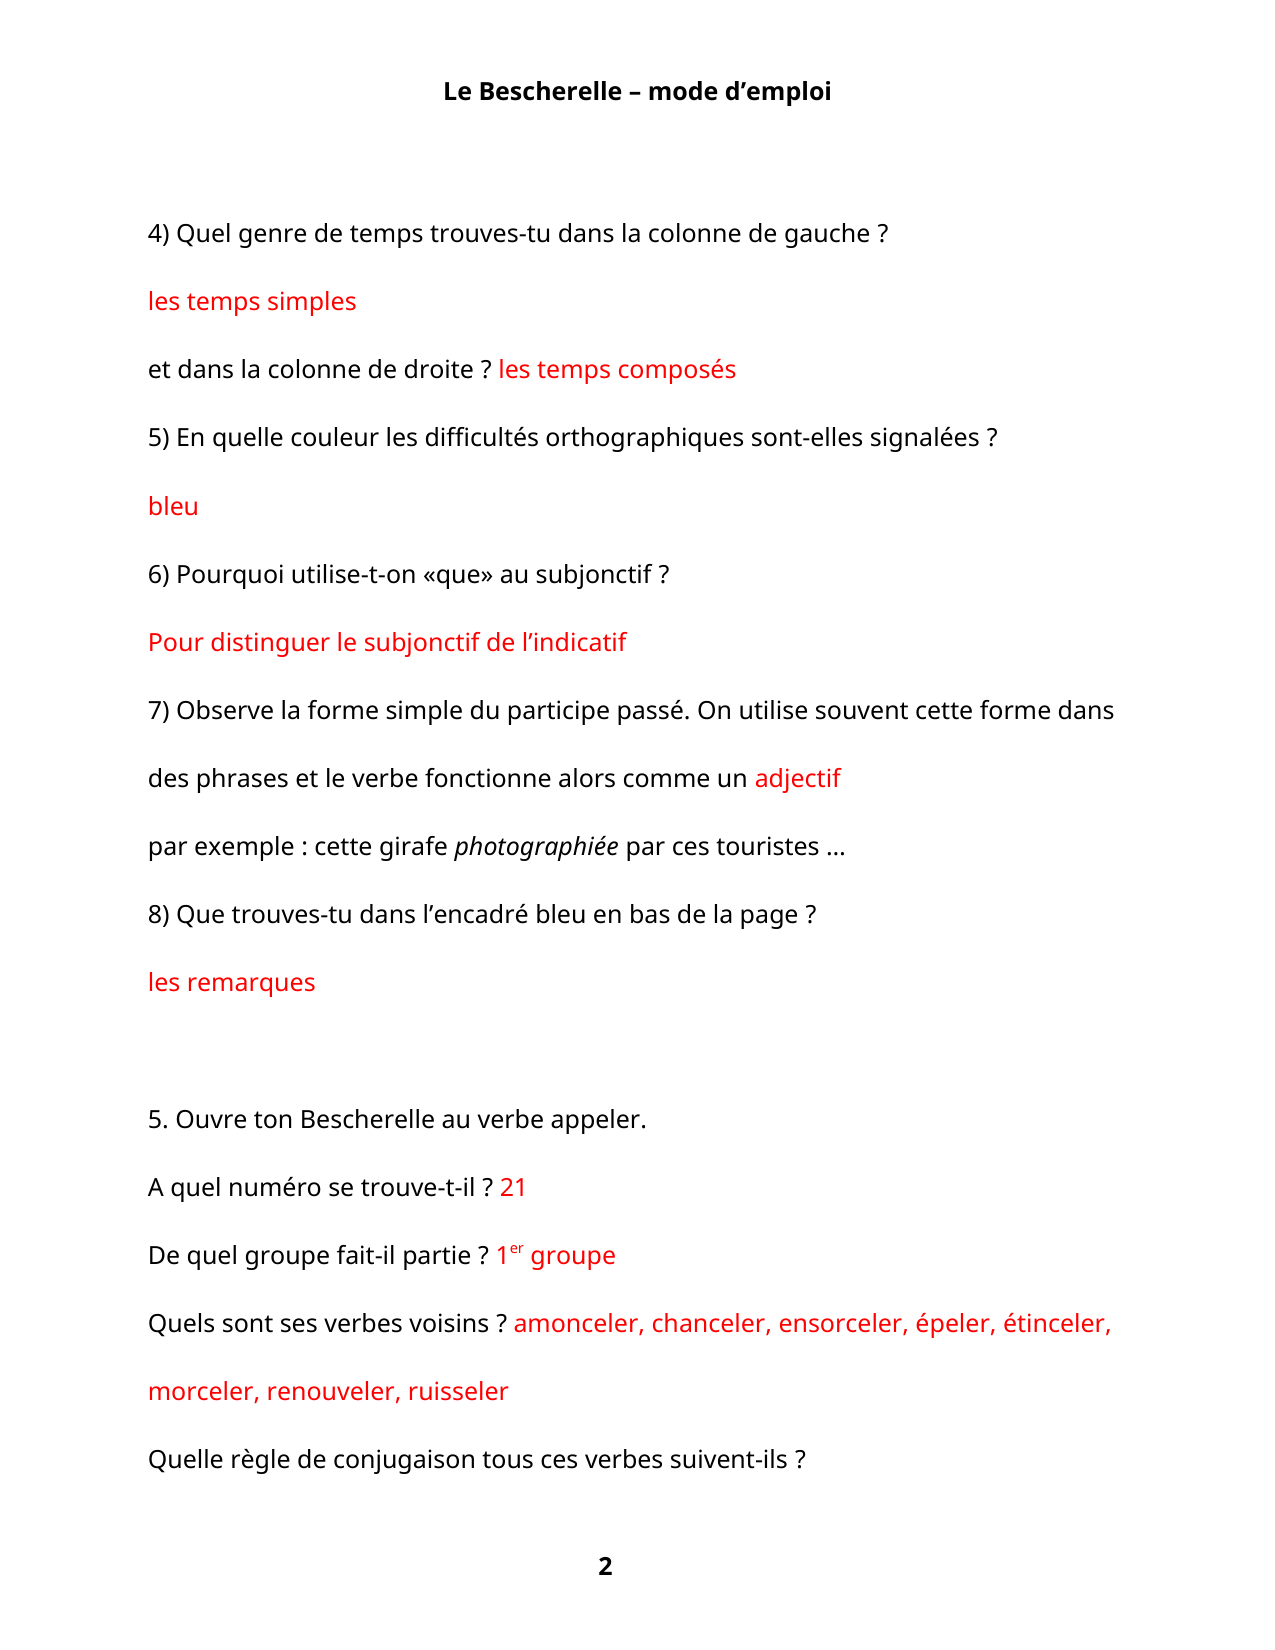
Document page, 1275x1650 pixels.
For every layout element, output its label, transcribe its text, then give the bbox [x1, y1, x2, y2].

text 5. Ouvre ton Bescherelle au verbe appeler. [148, 1101, 1127, 1135]
text 5) En quelle couleur les difficultés orthographiques sont-elles signalées ? [148, 420, 1127, 454]
text Pour distinguer le subjonctif de l’indicatif [148, 624, 1127, 658]
text les temps simples [148, 284, 1127, 318]
text A quel numéro se trouve-t-il ? 21 [148, 1169, 1127, 1203]
text Quelle règle de conjugaison tous ces verbes suivent-ils ? [148, 1442, 1127, 1476]
text Quels sont ses verbes voisins ? amonceler, chanceler, ensorceler, épeler, étinceler, morceler, renouveler, ruisseler [148, 1306, 1127, 1408]
text les remarques [148, 965, 1127, 999]
text 6) Pourquoi utilise-t-on «que» au subjonctif ? [148, 556, 1127, 590]
text 8) Que trouves-tu dans l’encadré bleu en bas de la page ? [148, 897, 1127, 931]
text 4) Quel genre de temps trouves-tu dans la colonne de gauche ? [148, 216, 1127, 250]
text et dans la colonne de droite ? les temps composés [148, 352, 1127, 386]
text 7) Observe la forme simple du participe passé. On utilise souvent cette forme dans des phrases et le verbe fonctionne alors comme un adjectif [148, 693, 1127, 795]
text bleu [148, 488, 1127, 522]
text De quel groupe fait-il partie ? 1er groupe [148, 1238, 1127, 1272]
text par exemple : cette girafe photographiée par ces touristes … [148, 829, 1127, 863]
